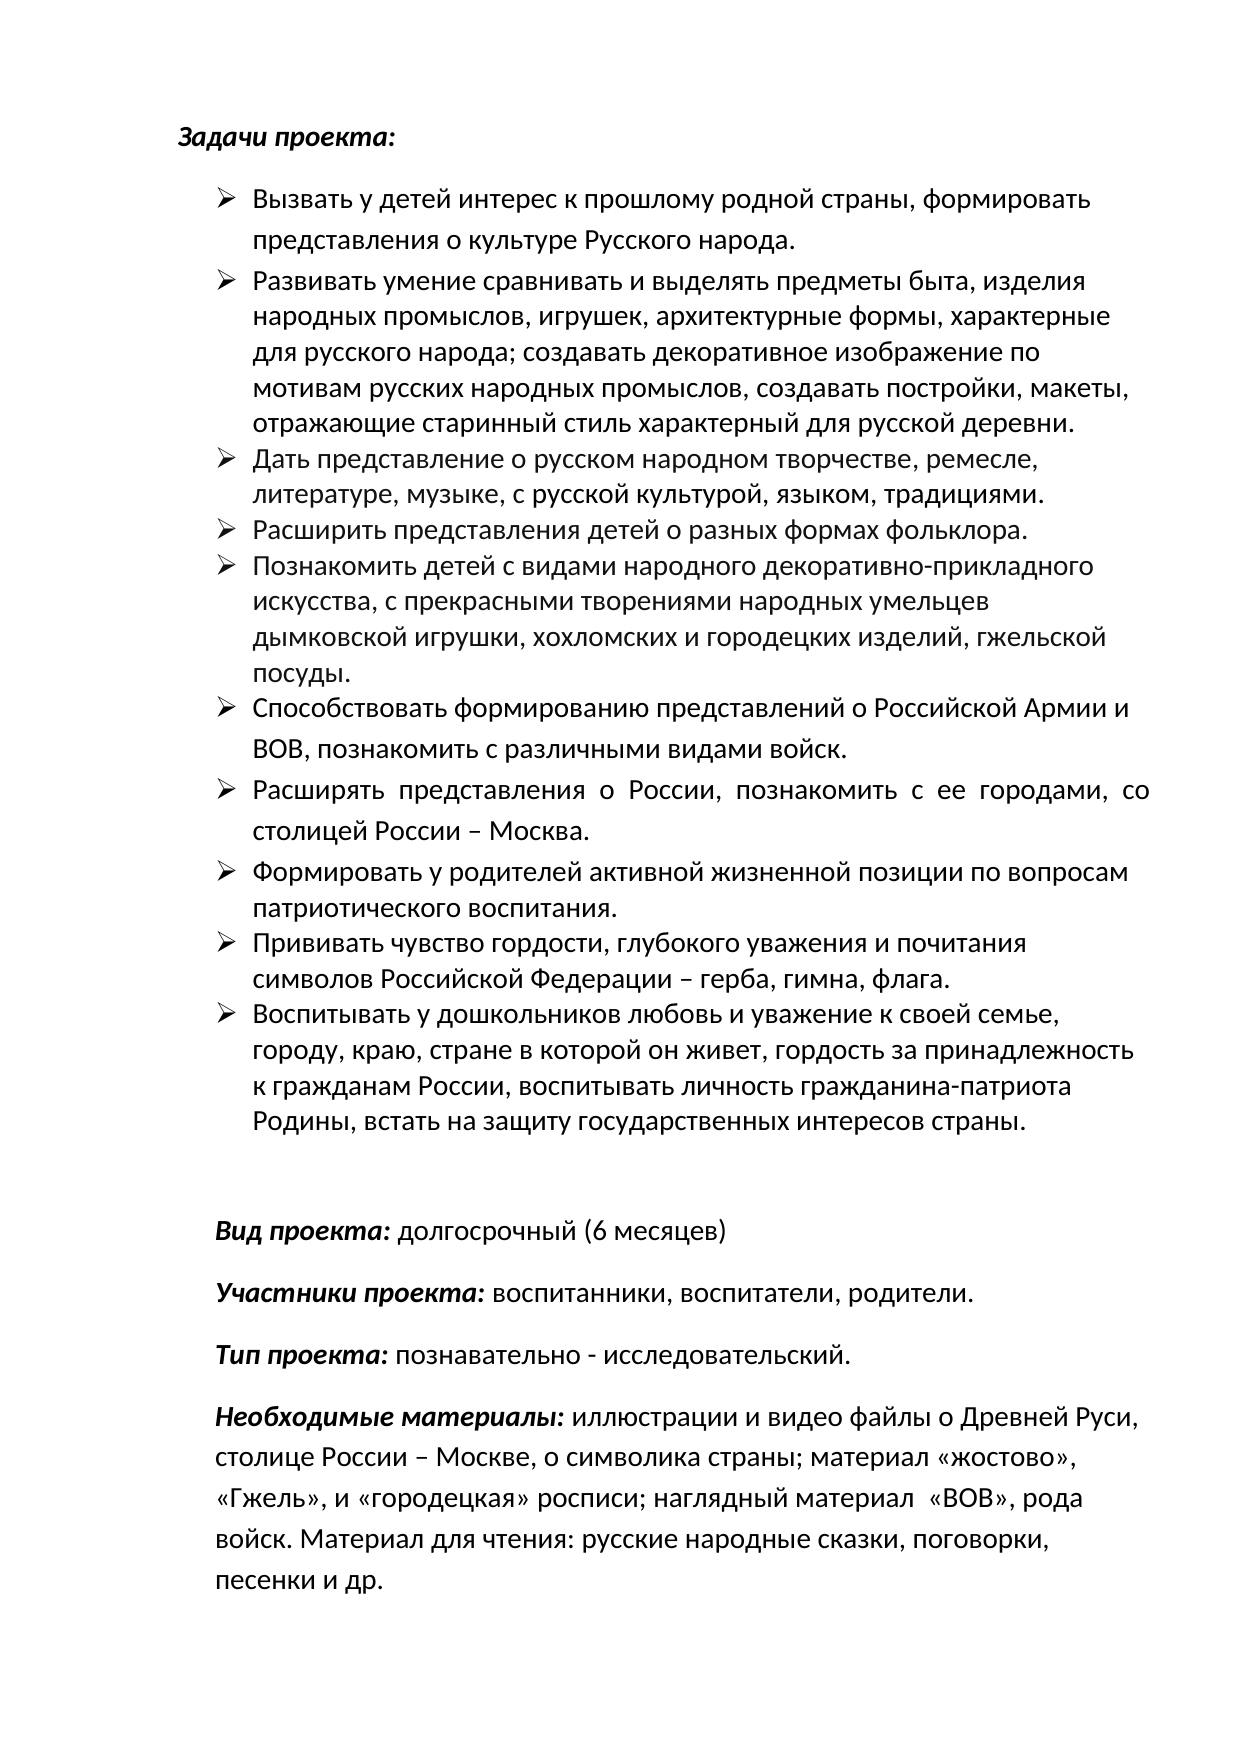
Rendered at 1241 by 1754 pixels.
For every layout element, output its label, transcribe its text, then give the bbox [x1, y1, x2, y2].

text Задачи проекта: [177, 118, 1152, 154]
list Воспитывать у дошкольников любовь и уважение к своей семье, городу, краю, стране в которой он живет, гордость за принадлежность к гражданам России, воспитывать личность гражданина-патриота Родины, встать на защиту государственных интересов страны. [215, 996, 1152, 1138]
list Познакомить детей с видами народного декоративно-прикладного искусства, с прекрасными творениями народных умельцев дымковской игрушки, хохломских и городецких изделий, гжельской посуды. [215, 547, 1152, 689]
list Развивать умение сравнивать и выделять предметы быта, изделия народных промыслов, игрушек, архитектурные формы, характерные для русского народа; создавать декоративное изображение по мотивам русских народных промыслов, создавать постройки, макеты, отражающие старинный стиль характерный для русской деревни. [215, 262, 1152, 440]
list Формировать у родителей активной жизненной позиции по вопросам патриотического воспитания. [215, 853, 1152, 924]
list Расширять представления о России, познакомить с ее городами, со столицей России – Москва. [215, 771, 1152, 848]
text Необходимые материалы: иллюстрации и видео файлы о Древней Руси, столице России – Москве, о символика страны; материал «жостово», «Гжель», и «городецкая» росписи; наглядный материал «ВОВ», рода войск. Материал для чтения: русские народные сказки, поговорки, песенки и др. [215, 1398, 1152, 1597]
text Вид проекта: долгосрочный (6 месяцев) [215, 1212, 1152, 1248]
list Прививать чувство гордости, глубокого уважения и почитания символов Российской Федерации – герба, гимна, флага. [215, 924, 1152, 996]
list Дать представление о русском народном творчестве, ремесле, литературе, музыке, с русской культурой, языком, традициями. [215, 440, 1152, 511]
list Способствовать формированию представлений о Российской Армии и ВОВ, познакомить с различными видами войск. [215, 689, 1152, 766]
text Тип проекта: познавательно - исследовательский. [215, 1336, 1152, 1371]
text Участники проекта: воспитанники, воспитатели, родители. [215, 1274, 1152, 1310]
list Расширить представления детей о разных формах фольклора. [215, 511, 1152, 547]
list Вызвать у детей интерес к прошлому родной страны, формировать представления о культуре Русского народа. [215, 180, 1152, 256]
